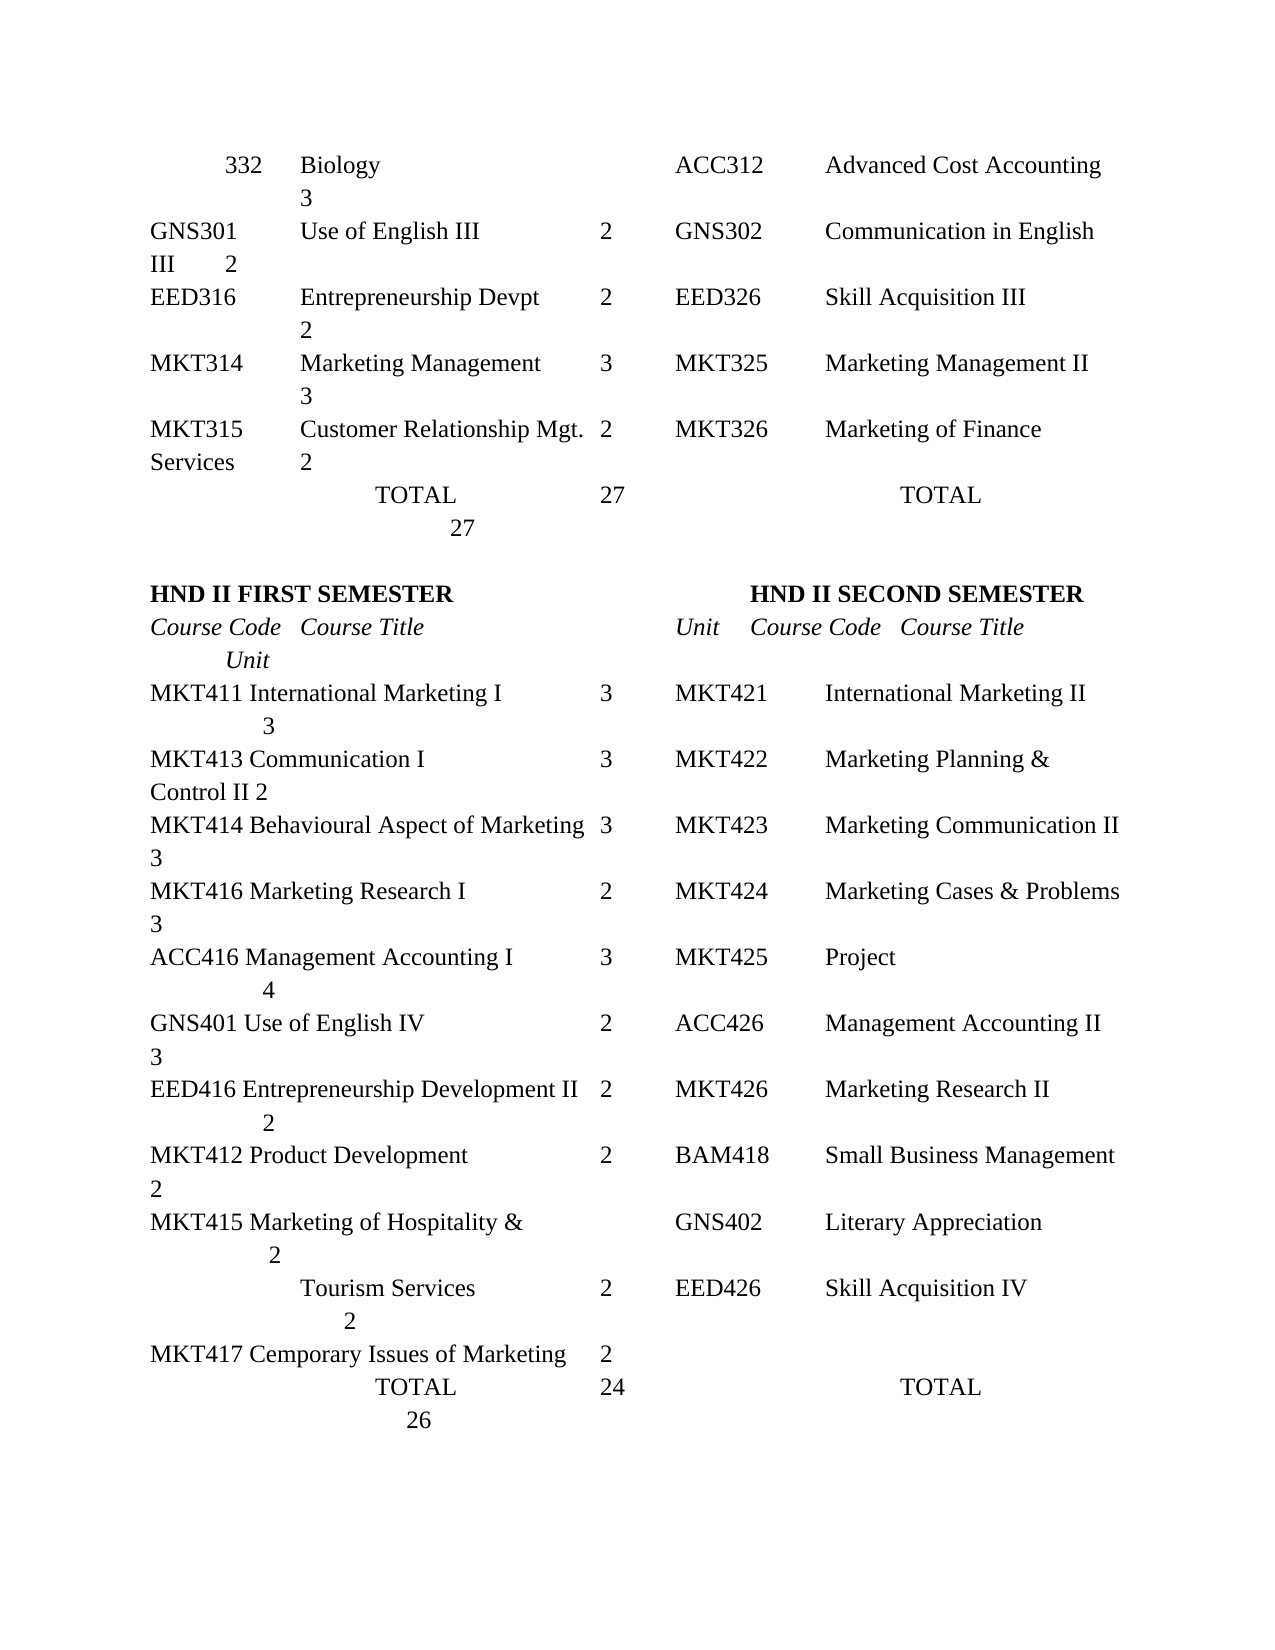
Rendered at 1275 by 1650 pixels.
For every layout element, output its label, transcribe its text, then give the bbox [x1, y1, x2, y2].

text HND II FIRST SEMESTER HND II SECOND SEMESTER [150, 579, 1125, 608]
text MKT416 Marketing Research I 2 MKT424 Marketing Cases & Problems 3 [150, 876, 1125, 938]
text MKT412 Product Development 2 BAM418 Small Business Management 2 [150, 1141, 1125, 1202]
text TOTAL 27 TOTAL 27 [300, 480, 1125, 542]
text MKT417 Cemporary Issues of Marketing 2 [150, 1339, 1125, 1367]
text MKT415 Marketing of Hospitality & GNS402 Literary Appreciation 2 [150, 1207, 1125, 1268]
text Tourism Services 2 EED426 Skill Acquisition IV 2 [225, 1273, 1125, 1334]
text TOTAL 24 TOTAL 26 [300, 1372, 1125, 1433]
text Course Code Course Title Unit Course Code Course Title Unit [150, 612, 1125, 674]
text MKT314 Marketing Management 3 MKT325 Marketing Management II 3 [150, 348, 1125, 410]
text EED416 Entrepreneurship Development II 2 MKT426 Marketing Research II 2 [150, 1074, 1125, 1136]
text MKT315 Customer Relationship Mgt. 2 MKT326 Marketing of Finance Services 2 [150, 414, 1125, 476]
text MKT414 Behavioural Aspect of Marketing 3 MKT423 Marketing Communication II 3 [150, 810, 1125, 872]
text EED316 Entrepreneurship Devpt 2 EED326 Skill Acquisition III 2 [150, 282, 1125, 344]
text MKT413 Communication I 3 MKT422 Marketing Planning & Control II 2 [150, 744, 1125, 806]
text ACC416 Management Accounting I 3 MKT425 Project 4 [150, 942, 1125, 1004]
text MKT411 International Marketing I 3 MKT421 International Marketing II 3 [150, 678, 1125, 740]
text GNS401 Use of English IV 2 ACC426 Management Accounting II 3 [150, 1008, 1125, 1070]
text GNS301 Use of English III 2 GNS302 Communication in English III 2 [150, 216, 1125, 278]
text 332 Biology ACC312 Advanced Cost Accounting 3 [150, 150, 1125, 212]
